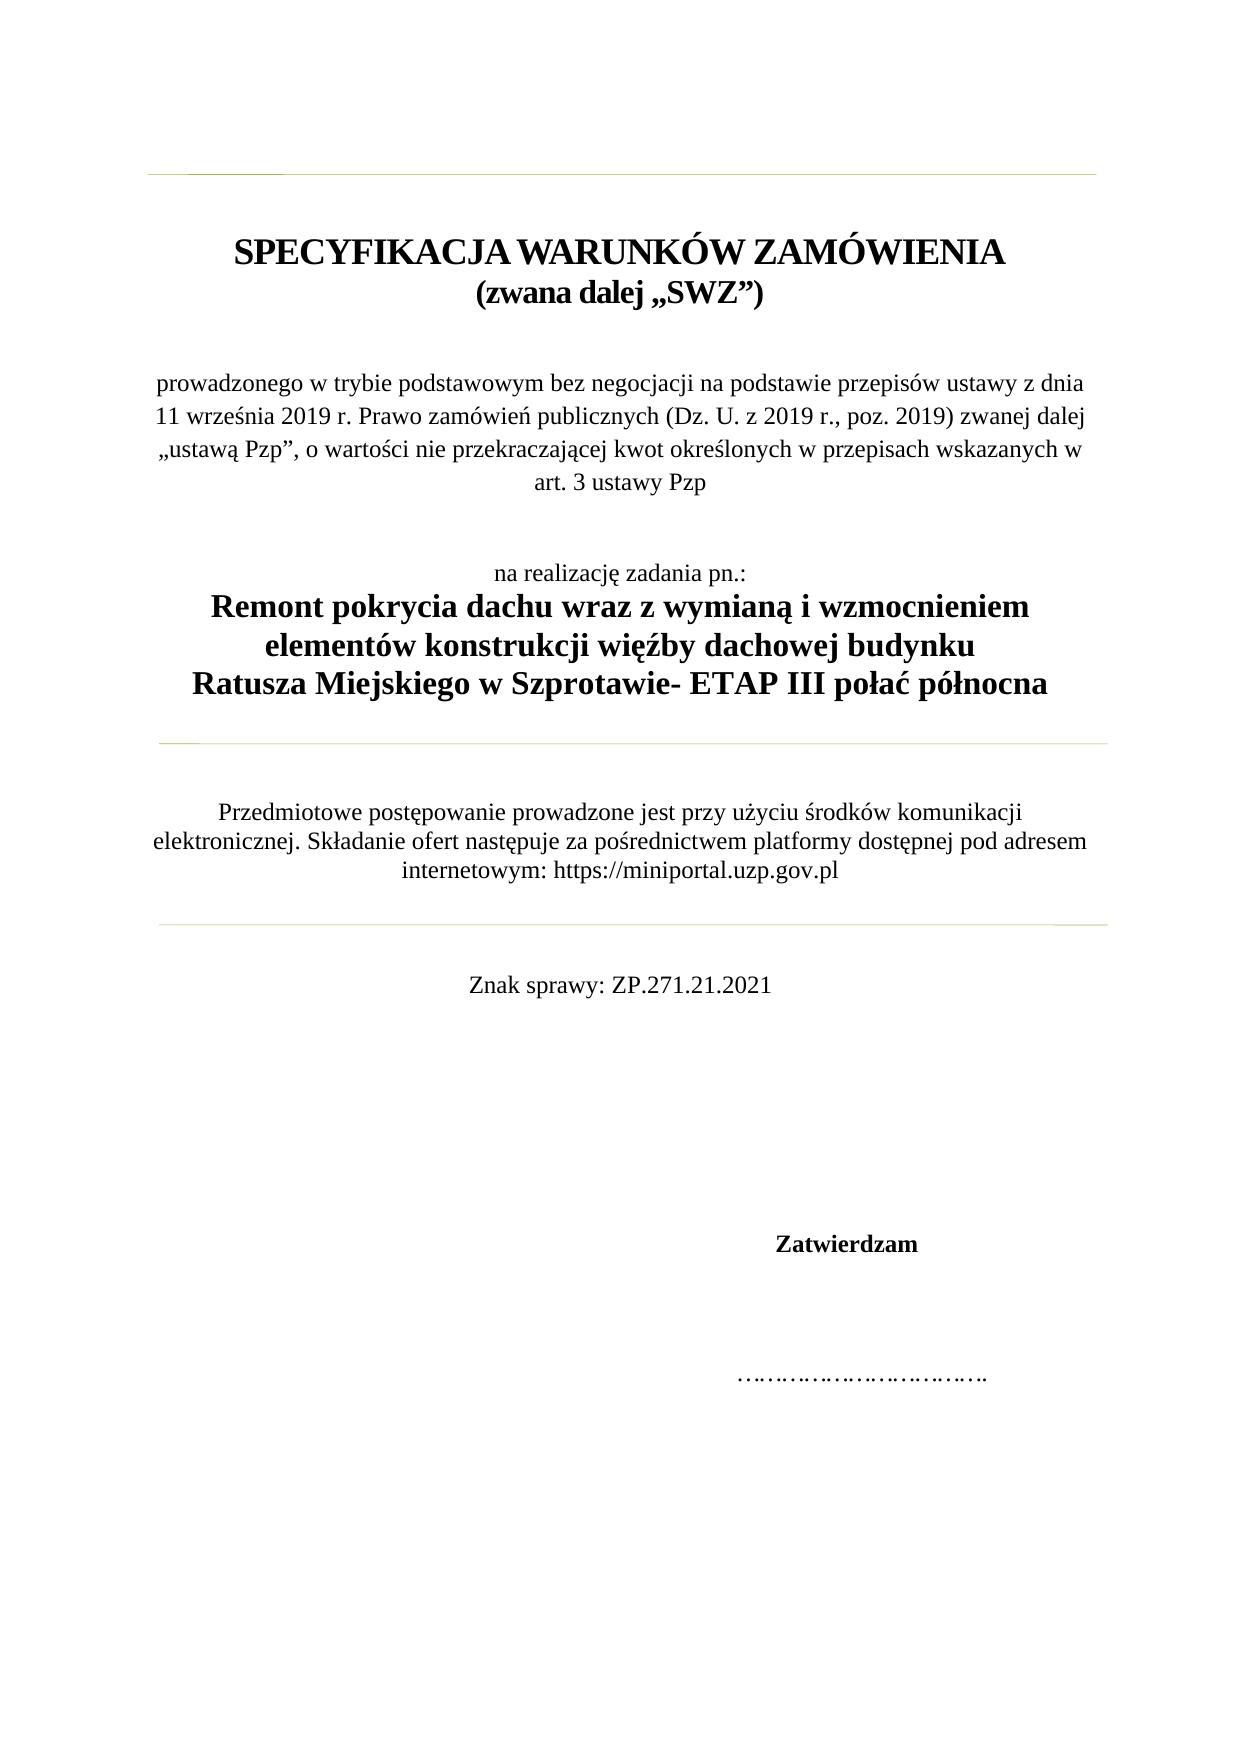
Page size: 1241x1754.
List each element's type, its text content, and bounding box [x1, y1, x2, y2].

text prowadzonego w trybie podstawowym bez negocjacji na podstawie przepisów ustawy z dnia 11 września 2019 r. Prawo zamówień publicznych (Dz. U. z 2019 r., poz. 2019) zwanej dalej „ustawą Pzp”, o wartości nie przekraczającej kwot określonych w przepisach wskazanych w art. 3 ustawy Pzp [148, 368, 1092, 496]
text na realizację zadania pn.: Remont pokrycia dachu wraz z wymianą i wzmocnieniem elementów konstrukcji więźby dachowej budynku [148, 558, 1092, 663]
text Znak sprawy: ZP.271.21.2021 [148, 970, 1092, 999]
title SPECYFIKACJA WARUNKÓW ZAMÓWIENIA [148, 229, 1092, 272]
text Przedmiotowe postępowanie prowadzone jest przy użyciu środków komunikacji elektronicznej. Składanie ofert następuje za pośrednictwem platformy dostępnej pod adresem internetowym: https://miniportal.uzp.gov.pl [148, 797, 1092, 884]
title (zwana dalej „SWZ”) [148, 272, 1092, 311]
text Ratusza Miejskiego w Szprotawie- ETAP III połać północna [148, 663, 1092, 702]
text Zatwierdzam [664, 1229, 1092, 1257]
text ……………………………. [664, 1358, 1092, 1387]
